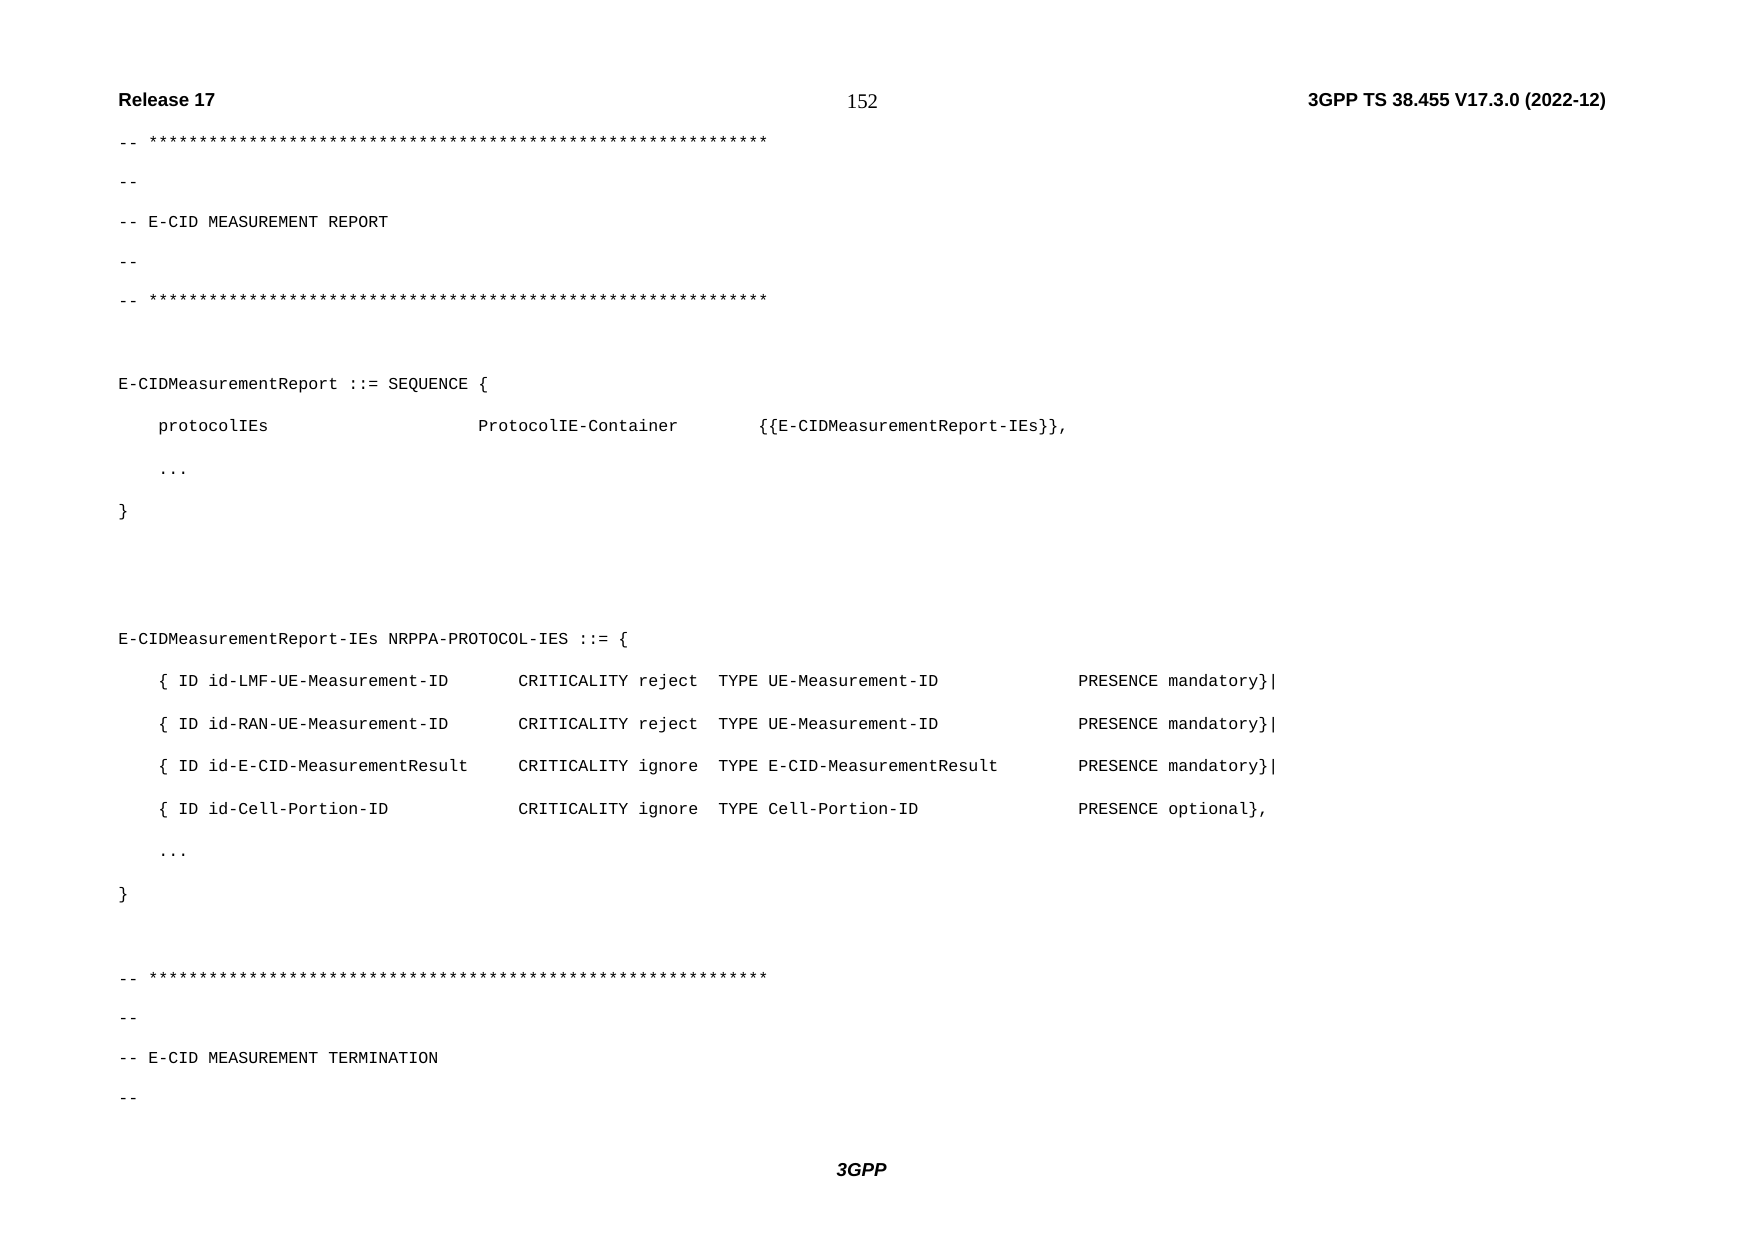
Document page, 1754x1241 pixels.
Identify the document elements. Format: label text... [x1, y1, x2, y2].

text } [118, 503, 1606, 522]
text { ID id-LMF-UE-Measurement-ID CRITICALITY reject TYPE UE-Measurement-ID PRESENCE mandatory}| [118, 673, 1606, 692]
text -- [118, 1010, 1606, 1029]
text { ID id-E-CID-MeasurementResult CRITICALITY ignore TYPE E-CID-MeasurementResult PRESENCE mandatory}| [118, 758, 1606, 777]
text ... [118, 843, 1606, 862]
text ... [118, 460, 1606, 479]
text -- ************************************************************** [118, 293, 1606, 312]
text -- ************************************************************** [118, 134, 1606, 153]
text E-CIDMeasurementReport-IEs NRPPA-PROTOCOL-IES ::= { [118, 630, 1606, 649]
text { ID id-RAN-UE-Measurement-ID CRITICALITY reject TYPE UE-Measurement-ID PRESENCE mandatory}| [118, 715, 1606, 734]
text -- E-CID MEASUREMENT TERMINATION [118, 1049, 1606, 1068]
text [118, 970, 1606, 989]
text -- [118, 253, 1606, 272]
text -- [118, 174, 1606, 193]
text } [118, 885, 1606, 904]
text E-CIDMeasurementReport ::= SEQUENCE { [118, 375, 1606, 394]
text -- [118, 1089, 1606, 1108]
text { ID id-Cell-Portion-ID CRITICALITY ignore TYPE Cell-Portion-ID PRESENCE optional}, [118, 800, 1606, 819]
text -- E-CID MEASUREMENT REPORT [118, 214, 1606, 232]
text protocolIEs ProtocolIE-Container {{E-CIDMeasurementReport-IEs}}, [118, 418, 1606, 437]
